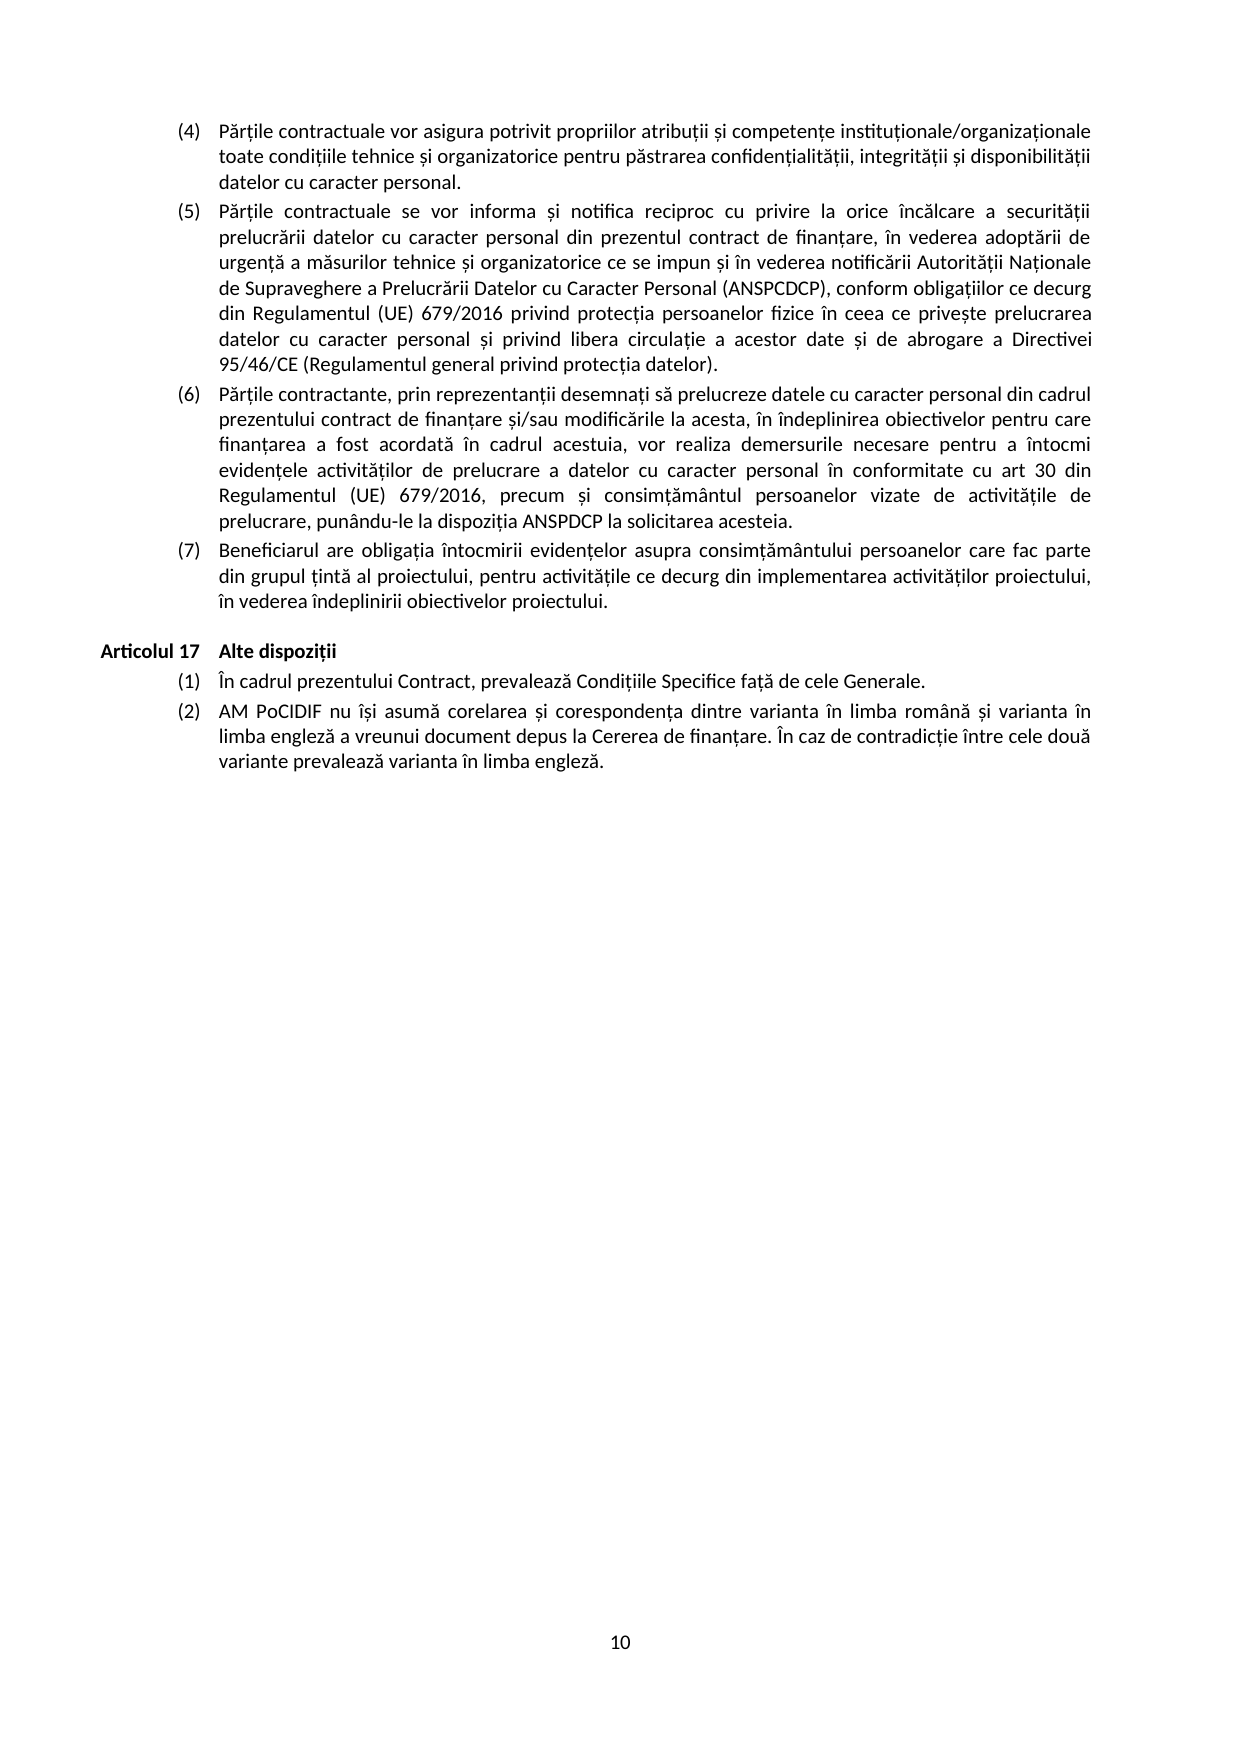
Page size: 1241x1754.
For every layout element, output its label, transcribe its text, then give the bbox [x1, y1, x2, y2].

text Alte dispoziții [100, 639, 1093, 664]
list Părțile contractuale se vor informa și notifica reciproc cu privire la orice încălcare a securității prelucrării datelor cu caracter personal din prezentul contract de finanțare, în vederea adoptării de urgență a măsurilor tehnice și organizatorice ce se impun și în vederea notificării Autorității Naționale de Supraveghere a Prelucrării Datelor cu Caracter Personal (ANSPCDCP), conform obligațiilor ce decurg din Regulamentul (UE) 679/2016 privind protecţia persoanelor fizice în ceea ce priveşte prelucrarea datelor cu caracter personal şi privind libera circulaţie a acestor date şi de abrogare a Directivei 95/46/CE (Regulamentul general privind protecţia datelor). [177, 199, 1093, 377]
list Părțile contractuale vor asigura potrivit propriilor atribuții și competențe instituționale/organizaționale toate condițiile tehnice și organizatorice pentru păstrarea confidențialității, integrității și disponibilității datelor cu caracter personal. [177, 118, 1093, 194]
text AM PoCIDIF nu își asumă corelarea și corespondența dintre varianta în limba română și varianta în limba engleză a vreunui document depus la Cererea de finanțare. În caz de contradicție între cele două variante prevalează varianta în limba engleză. [177, 698, 1093, 774]
list Beneficiarul are obligația întocmirii evidențelor asupra consimțământului persoanelor care fac parte din grupul țintă al proiectului, pentru activitățile ce decurg din implementarea activităților proiectului, în vederea îndeplinirii obiectivelor proiectului. [177, 537, 1093, 614]
text În cadrul prezentului Contract, prevalează Condițiile Specifice față de cele Generale. [177, 668, 1093, 694]
list Părțile contractante, prin reprezentanții desemnați să prelucreze datele cu caracter personal din cadrul prezentului contract de finanțare și/sau modificările la acesta, în îndeplinirea obiectivelor pentru care finanțarea a fost acordată în cadrul acestuia, vor realiza demersurile necesare pentru a întocmi evidențele activităților de prelucrare a datelor cu caracter personal în conformitate cu art 30 din Regulamentul (UE) 679/2016, precum și consimțământul persoanelor vizate de activitățile de prelucrare, punându-le la dispoziția ANSPDCP la solicitarea acesteia. [177, 381, 1093, 533]
